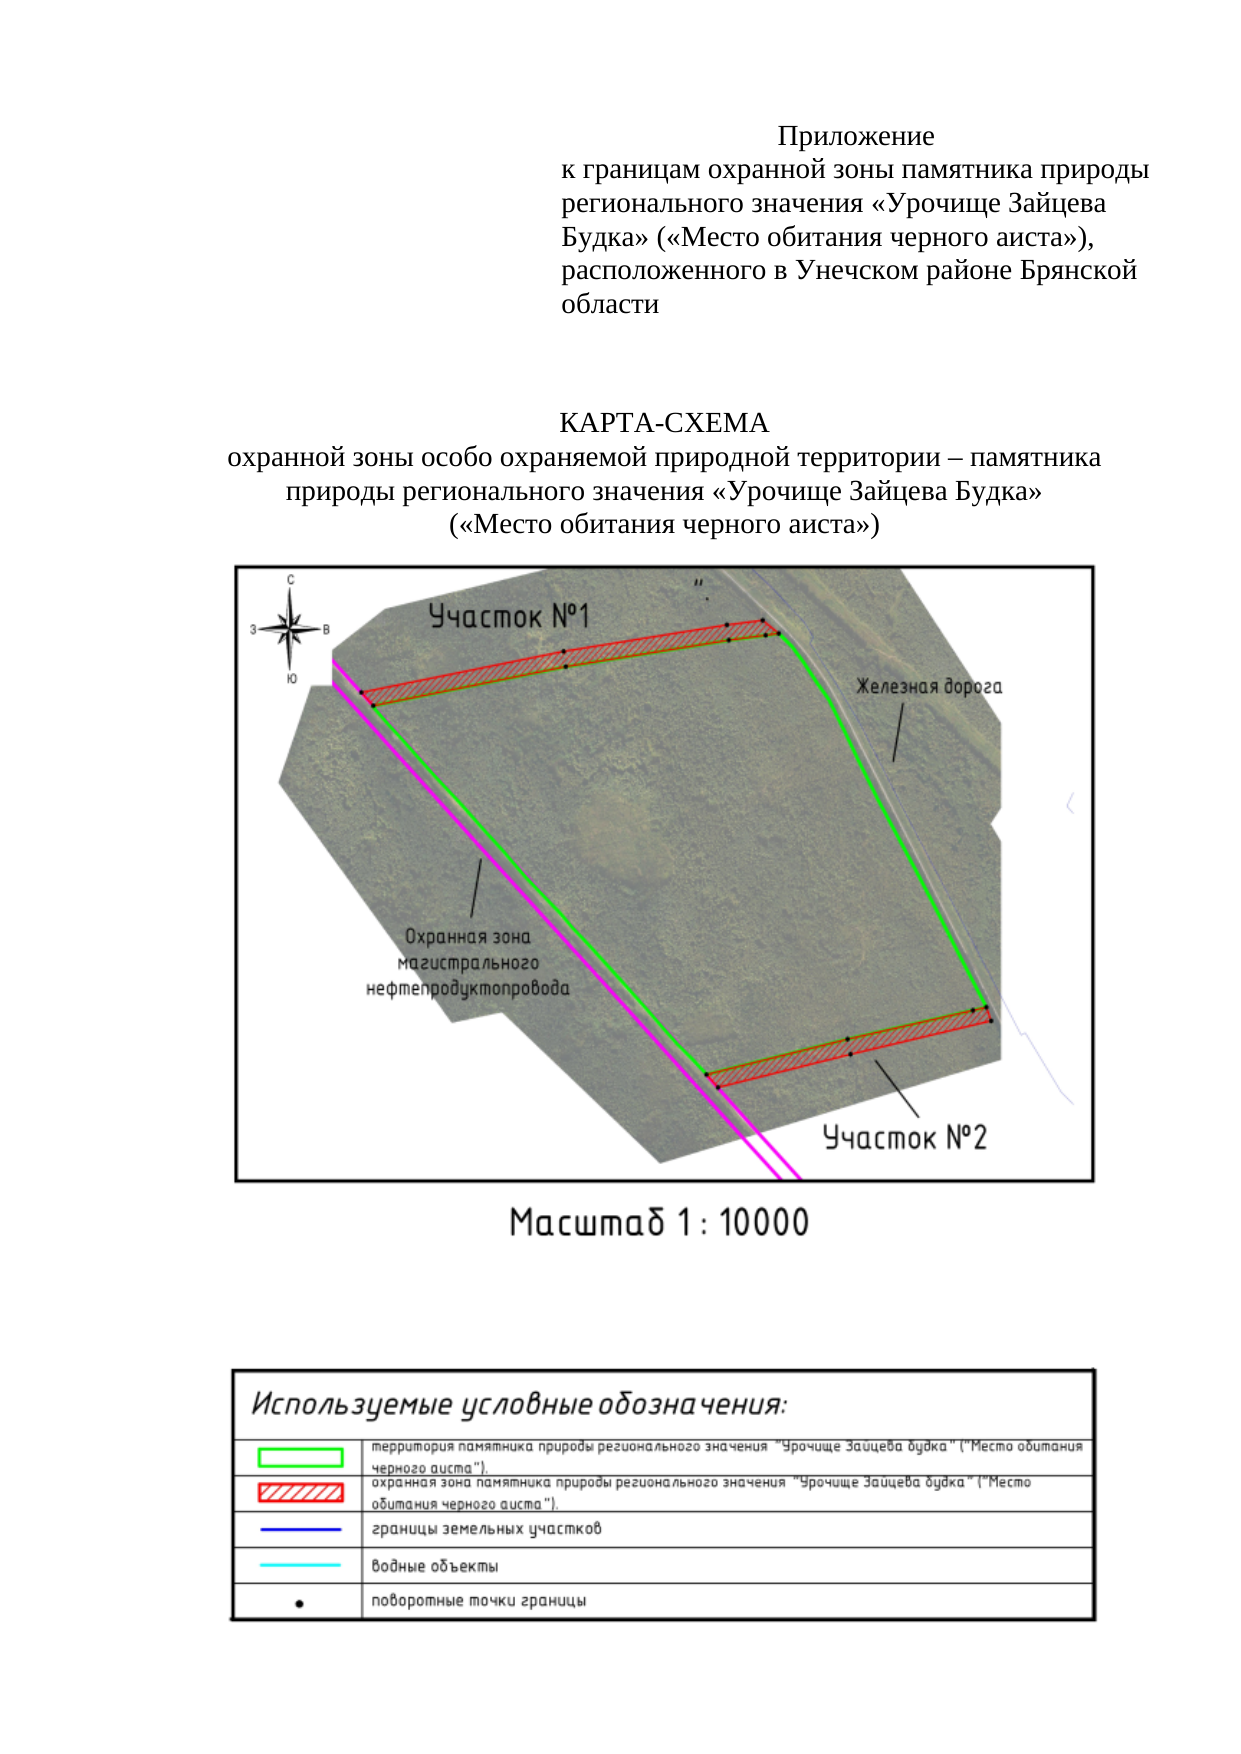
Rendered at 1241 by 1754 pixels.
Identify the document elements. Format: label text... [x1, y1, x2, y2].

text охранной зоны особо охраняемой природной территории – памятника природы регионального значения «Урочище Зайцева Будка» [177, 439, 1152, 506]
picture [226, 563, 1103, 1633]
text КАРТА-СХЕМА [177, 406, 1152, 439]
text («Место обитания черного аиста») [177, 506, 1152, 540]
text к границам охранной зоны памятника природы регионального значения «Урочище Зайцева Будка» («Место обитания черного аиста»), расположенного в Унечском районе Брянской области [561, 152, 1152, 319]
text Приложение [561, 118, 1152, 152]
